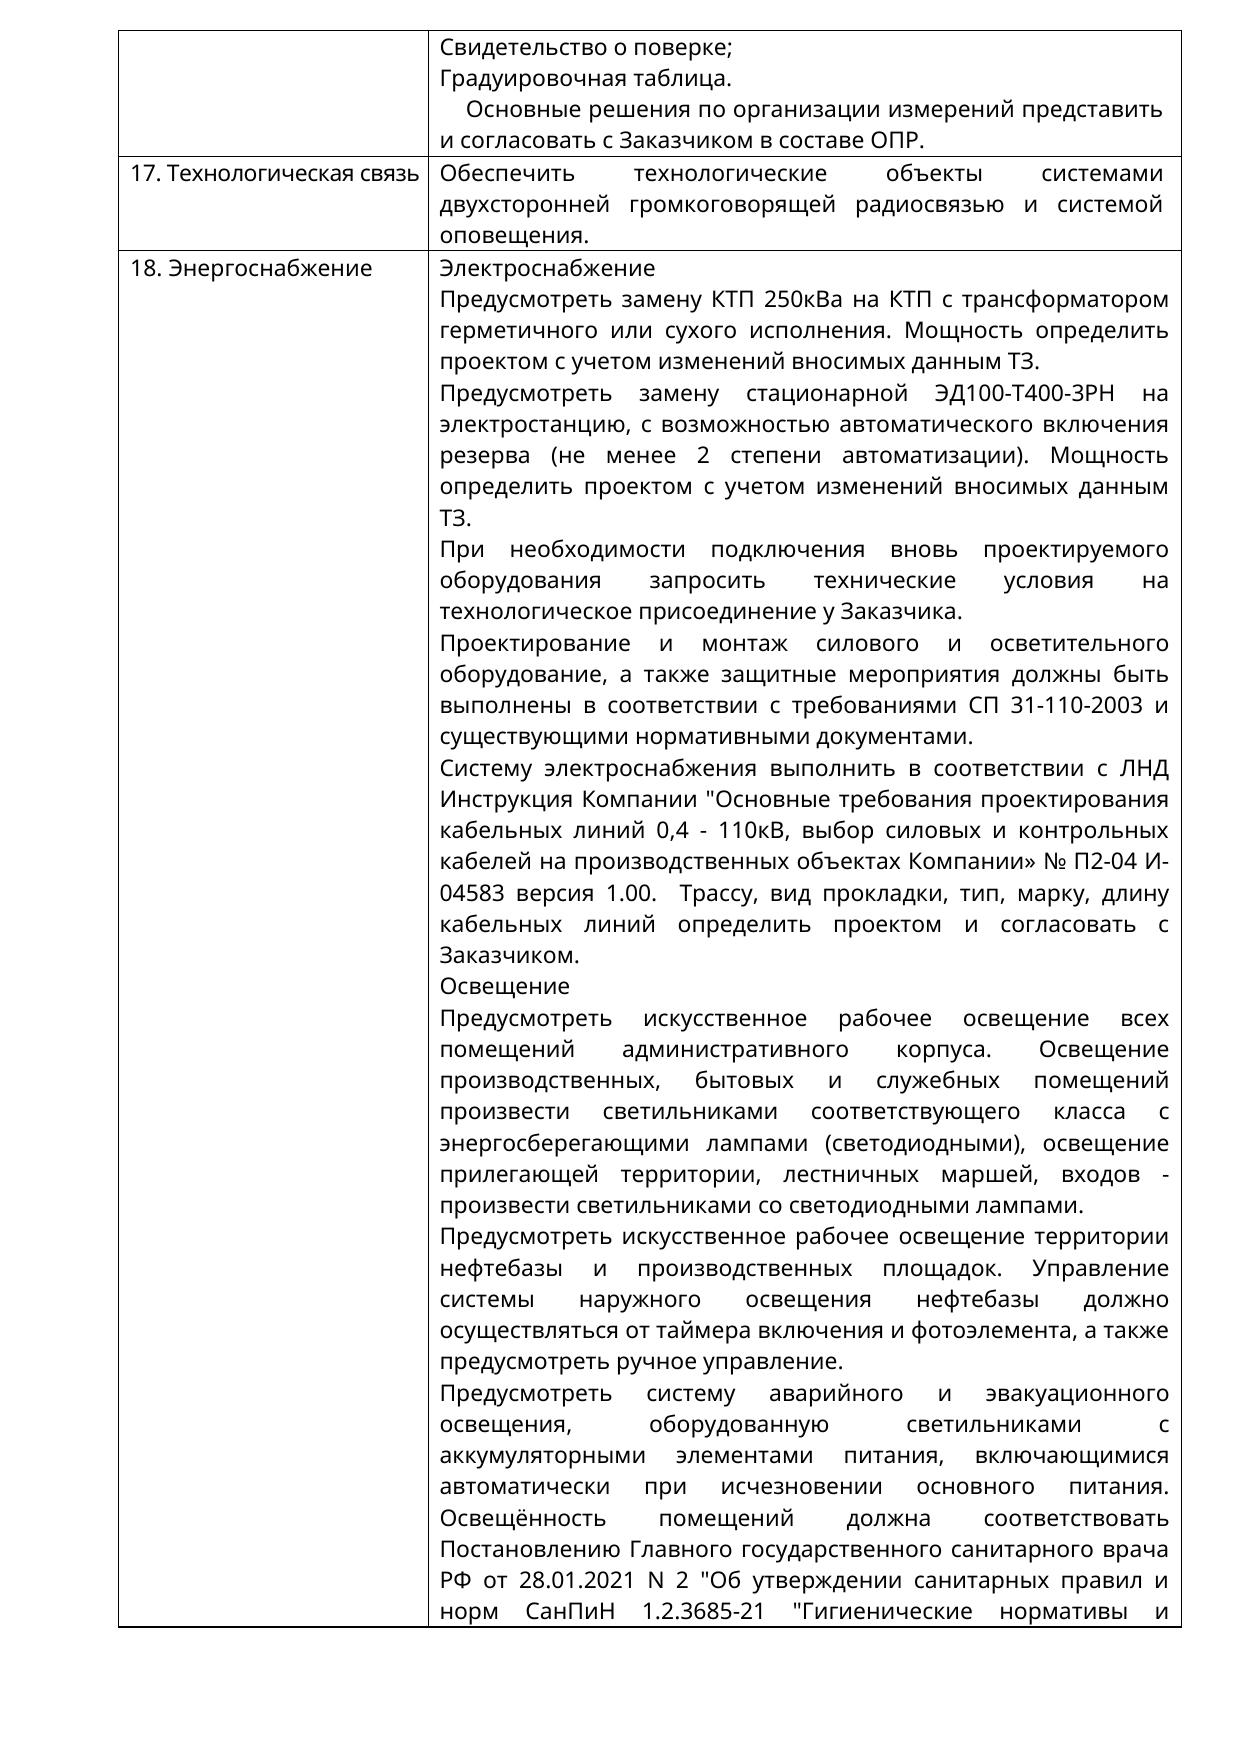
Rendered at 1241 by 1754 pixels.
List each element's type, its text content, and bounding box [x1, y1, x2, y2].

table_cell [429, 31, 1181, 156]
table_cell 17. Технологическая связь [119, 157, 428, 250]
table_cell Обеспечить технологические объекты системами двухсторонней громкоговорящей радиосвязью и системой оповещения. [429, 157, 1181, 250]
table_cell 18. Энергоснабжение [119, 251, 428, 1626]
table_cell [429, 251, 1181, 1626]
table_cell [119, 31, 428, 156]
